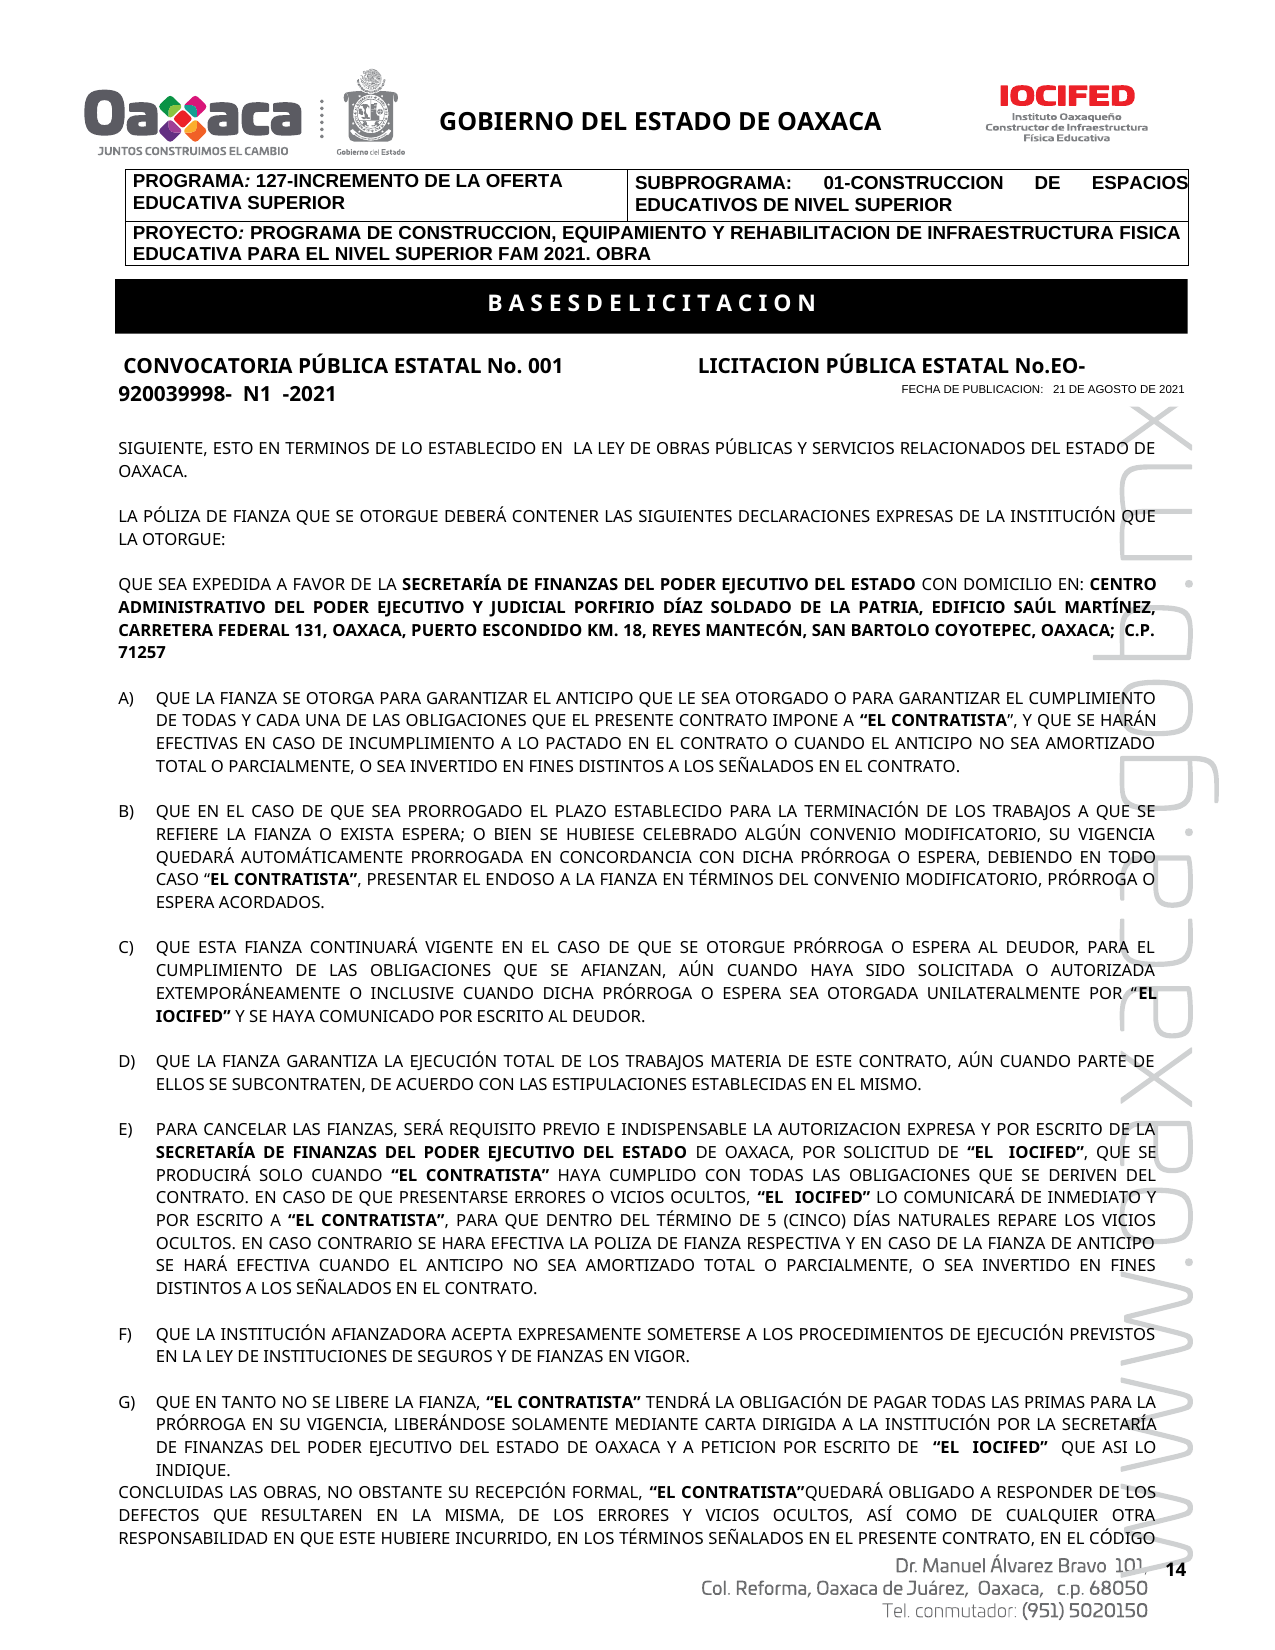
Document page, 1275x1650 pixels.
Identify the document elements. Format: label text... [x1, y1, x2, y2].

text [118, 1481, 1157, 1549]
text LA PÓLIZA DE FIANZA QUE SE OTORGUE DEBERÁ CONTENER LAS SIGUIENTES DECLARACIONES EXPRESAS DE LA INSTITUCIÓN QUE LA OTORGUE: [118, 504, 1157, 550]
list QUE LA FIANZA GARANTIZA LA EJECUCIÓN TOTAL DE LOS TRABAJOS MATERIA DE ESTE CONTRATO, AÚN CUANDO PARTE DE ELLOS SE SUBCONTRATEN, DE ACUERDO CON LAS ESTIPULACIONES ESTABLECIDAS EN EL MISMO. [118, 1049, 1157, 1095]
text QUE SEA EXPEDIDA A FAVOR DE LA SECRETARÍA DE FINANZAS DEL PODER EJECUTIVO DEL ESTADO CON DOMICILIO EN: CENTRO ADMINISTRATIVO DEL PODER EJECUTIVO Y JUDICIAL PORFIRIO DÍAZ SOLDADO DE LA PATRIA, EDIFICIO SAÚL MARTÍNEZ, CARRETERA FEDERAL 131, OAXACA, PUERTO ESCONDIDO KM. 18, REYES MANTECÓN, SAN BARTOLO COYOTEPEC, OAXACA; C.P. 71257 [118, 573, 1157, 663]
list QUE LA FIANZA SE OTORGA PARA GARANTIZAR EL ANTICIPO QUE LE SEA OTORGADO O PARA GARANTIZAR EL CUMPLIMIENTO DE TODAS Y CADA UNA DE LAS OBLIGACIONES QUE EL PRESENTE CONTRATO IMPONE A “EL CONTRATISTA”, Y QUE SE HARÁN EFECTIVAS EN CASO DE INCUMPLIMIENTO A LO PACTADO EN EL CONTRATO O CUANDO EL ANTICIPO NO SEA AMORTIZADO TOTAL O PARCIALMENTE, O SEA INVERTIDO EN FINES DISTINTOS A LOS SEÑALADOS EN EL CONTRATO. [118, 686, 1157, 777]
list QUE EN EL CASO DE QUE SEA PRORROGADO EL PLAZO ESTABLECIDO PARA LA TERMINACIÓN DE LOS TRABAJOS A QUE SE REFIERE LA FIANZA O EXISTA ESPERA; O BIEN SE HUBIESE CELEBRADO ALGÚN CONVENIO MODIFICATORIO, SU VIGENCIA QUEDARÁ AUTOMÁTICAMENTE PRORROGADA EN CONCORDANCIA CON DICHA PRÓRROGA O ESPERA, DEBIENDO EN TODO CASO “EL CONTRATISTA”, PRESENTAR EL ENDOSO A LA FIANZA EN TÉRMINOS DEL CONVENIO MODIFICATORIO, PRÓRROGA O ESPERA ACORDADOS. [118, 800, 1157, 913]
list QUE ESTA FIANZA CONTINUARÁ VIGENTE EN EL CASO DE QUE SE OTORGUE PRÓRROGA O ESPERA AL DEUDOR, PARA EL CUMPLIMIENTO DE LAS OBLIGACIONES QUE SE AFIANZAN, AÚN CUANDO HAYA SIDO SOLICITADA O AUTORIZADA EXTEMPORÁNEAMENTE O INCLUSIVE CUANDO DICHA PRÓRROGA O ESPERA SEA OTORGADA UNILATERALMENTE POR “EL IOCIFED” Y SE HAYA COMUNICADO POR ESCRITO AL DEUDOR. [118, 936, 1157, 1027]
list QUE LA INSTITUCIÓN AFIANZADORA ACEPTA EXPRESAMENTE SOMETERSE A LOS PROCEDIMIENTOS DE EJECUCIÓN PREVISTOS EN LA LEY DE INSTITUCIONES DE seguros y de FIANZAS EN VIGOR. [118, 1322, 1157, 1367]
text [118, 436, 1157, 482]
list PARA CANCELAR LAS FIANZAS, SERÁ REQUISITO PREVIO E INDISPENSABLE LA AUTORIZACION EXPRESA Y POR ESCRITO DE LA SECRETARÍA DE FINANZAS DEL PODER EJECUTIVO DEL ESTADO DE OAXACA, POR SOLICITUD DE “EL IOCIFED”, QUE SE PRODUCIRÁ SOLO CUANDO “EL CONTRATISTA” HAYA CUMPLIDO CON TODAS LAS OBLIGACIONES QUE SE DERIVEN DEL CONTRATO. EN CASO DE QUE PRESENTARSE ERRORES O VICIOS OCULTOS, “EL IOCIFED” LO COMUNICARÁ DE INMEDIATO Y POR ESCRITO A “EL CONTRATISTA”, PARA QUE DENTRO DEL TÉRMINO DE 5 (CINCO) DÍAS NATURALES REPARE LOS VICIOS OCULTOS. EN CASO CONTRARIO SE HARA EFECTIVA LA POLIZA DE FIANZA RESPECTIVA Y EN CASO DE LA FIANZA DE ANTICIPO SE HARÁ EFECTIVA CUANDO EL ANTICIPO NO SEA AMORTIZADO TOTAL O PARCIALMENTE, O SEA INVERTIDO EN FINES DISTINTOS A LOS SEÑALADOS EN EL CONTRATO. [118, 1118, 1157, 1299]
list QUE EN TANTO NO SE LIBERE LA FIANZA, “EL CONTRATISTA” TENDRÁ LA OBLIGACIÓN DE PAGAR TODAS LAS PRIMAS PARA LA PRÓRROGA EN SU VIGENCIA, LIBERÁNDOSE SOLAMENTE MEDIANTE CARTA DIRIGIDA A LA INSTITUCIÓN POR LA SECRETARÍA DE FINANZAS DEL PODER EJECUTIVO DEL ESTADO DE OAXACA Y A PETICION POR ESCRITO DE “EL IOCIFED” QUE ASI LO INDIQUE. [118, 1390, 1157, 1481]
